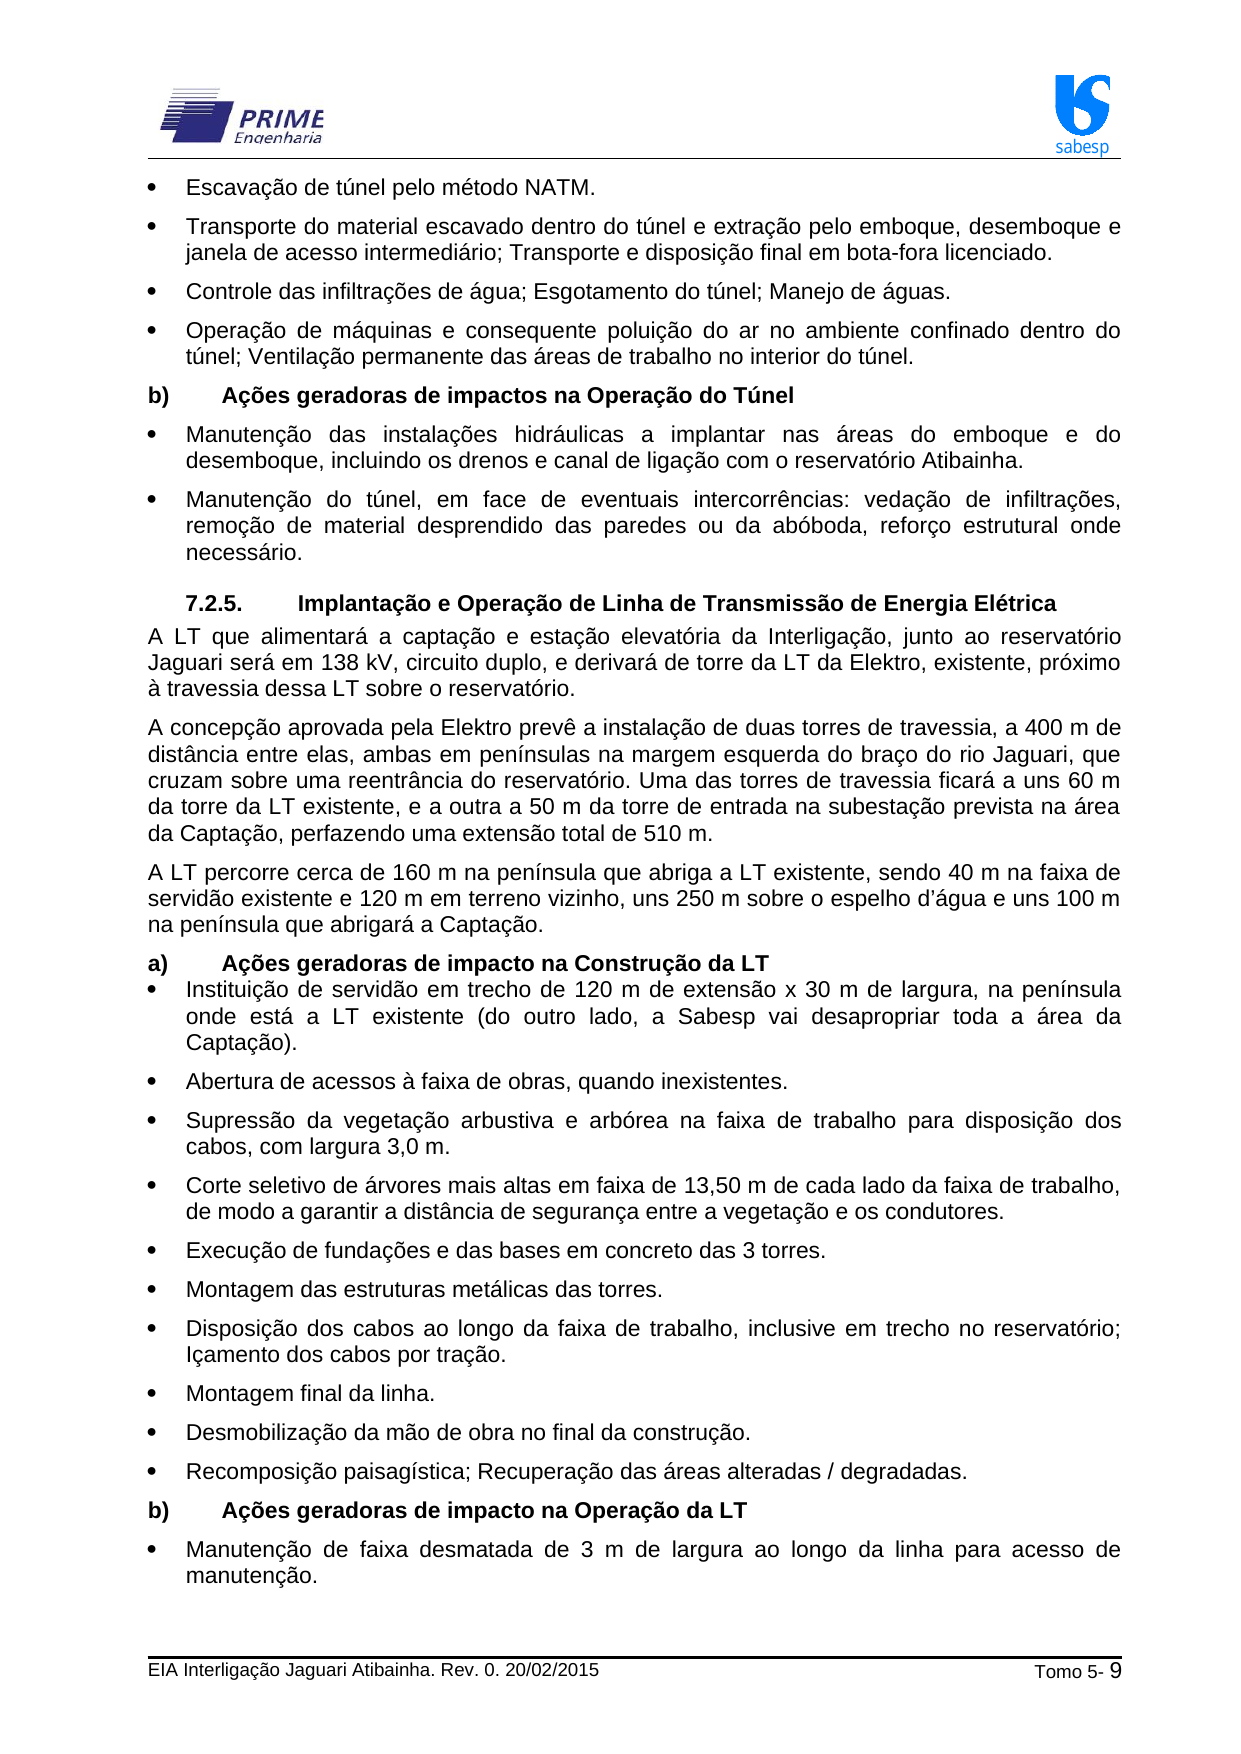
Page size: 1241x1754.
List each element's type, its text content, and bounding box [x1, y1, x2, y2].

list Manutenção das instalações hidráulicas a implantar nas áreas do emboque e do desemboque, incluindo os drenos e canal de ligação com o reservatório Atibainha. [148, 421, 1122, 473]
list Disposição dos cabos ao longo da faixa de trabalho, inclusive em trecho no reservatório; Içamento dos cabos por tração. [148, 1315, 1122, 1368]
list Transporte do material escavado dentro do túnel e extração pelo emboque, desemboque e janela de acesso intermediário; Transporte e disposição final em bota-fora licenciado. [148, 213, 1122, 265]
list Operação de máquinas e consequente poluição do ar no ambiente confinado dentro do túnel; Ventilação permanente das áreas de trabalho no interior do túnel. [148, 317, 1122, 369]
text b) Ações geradoras de impactos na Operação do Túnel [148, 382, 1122, 408]
subtitle Implantação e Operação de Linha de Transmissão de Energia Elétrica [185, 590, 1122, 616]
text A concepção aprovada pela Elektro prevê a instalação de duas torres de travessia, a 400 m de distância entre elas, ambas em penínsulas na margem esquerda do braço do rio Jaguari, que cruzam sobre uma reentrância do reservatório. Uma das torres de travessia ficará a uns 60 m da torre da LT existente, e a outra a 50 m da torre de entrada na subestação prevista na área da Captação, perfazendo uma extensão total de 510 m. [148, 714, 1122, 846]
list Supressão da vegetação arbustiva e arbórea na faixa de trabalho para disposição dos cabos, com largura 3,0 m. [148, 1107, 1122, 1159]
list Execução de fundações e das bases em concreto das 3 torres. [148, 1237, 1122, 1263]
text A LT que alimentará a captação e estação elevatória da Interligação, junto ao reservatório Jaguari será em 138 kV, circuito duplo, e derivará de torre da LT da Elektro, existente, próximo à travessia dessa LT sobre o reservatório. [148, 623, 1122, 702]
list Montagem das estruturas metálicas das torres. [148, 1276, 1122, 1302]
list Abertura de acessos à faixa de obras, quando inexistentes. [148, 1068, 1122, 1094]
list Instituição de servidão em trecho de 120 m de extensão x 30 m de largura, na península onde está a LT existente (do outro lado, a Sabesp vai desapropriar toda a área da Captação). [148, 976, 1122, 1055]
text A LT percorre cerca de 160 m na península que abriga a LT existente, sendo 40 m na faixa de servidão existente e 120 m em terreno vizinho, uns 250 m sobre o espelho d’água e uns 100 m na península que abrigará a Captação. [148, 858, 1122, 937]
list Desmobilização da mão de obra no final da construção. [148, 1419, 1122, 1445]
list Recomposição paisagística; Recuperação das áreas alteradas / degradadas. [148, 1458, 1122, 1484]
list Manutenção de faixa desmatada de 3 m de largura ao longo da linha para acesso de manutenção. [148, 1536, 1122, 1588]
list Escavação de túnel pelo método NATM. [148, 174, 1122, 200]
list Montagem final da linha. [148, 1380, 1122, 1406]
list Controle das infiltrações de água; Esgotamento do túnel; Manejo de águas. [148, 278, 1122, 304]
list Manutenção do túnel, em face de eventuais intercorrências: vedação de infiltrações, remoção de material desprendido das paredes ou da abóboda, reforço estrutural onde necessário. [148, 486, 1122, 565]
list Corte seletivo de árvores mais altas em faixa de 13,50 m de cada lado da faixa de trabalho, de modo a garantir a distância de segurança entre a vegetação e os condutores. [148, 1172, 1122, 1225]
text a) Ações geradoras de impacto na Construção da LT [148, 950, 1122, 976]
text b) Ações geradoras de impacto na Operação da LT [148, 1497, 1122, 1523]
